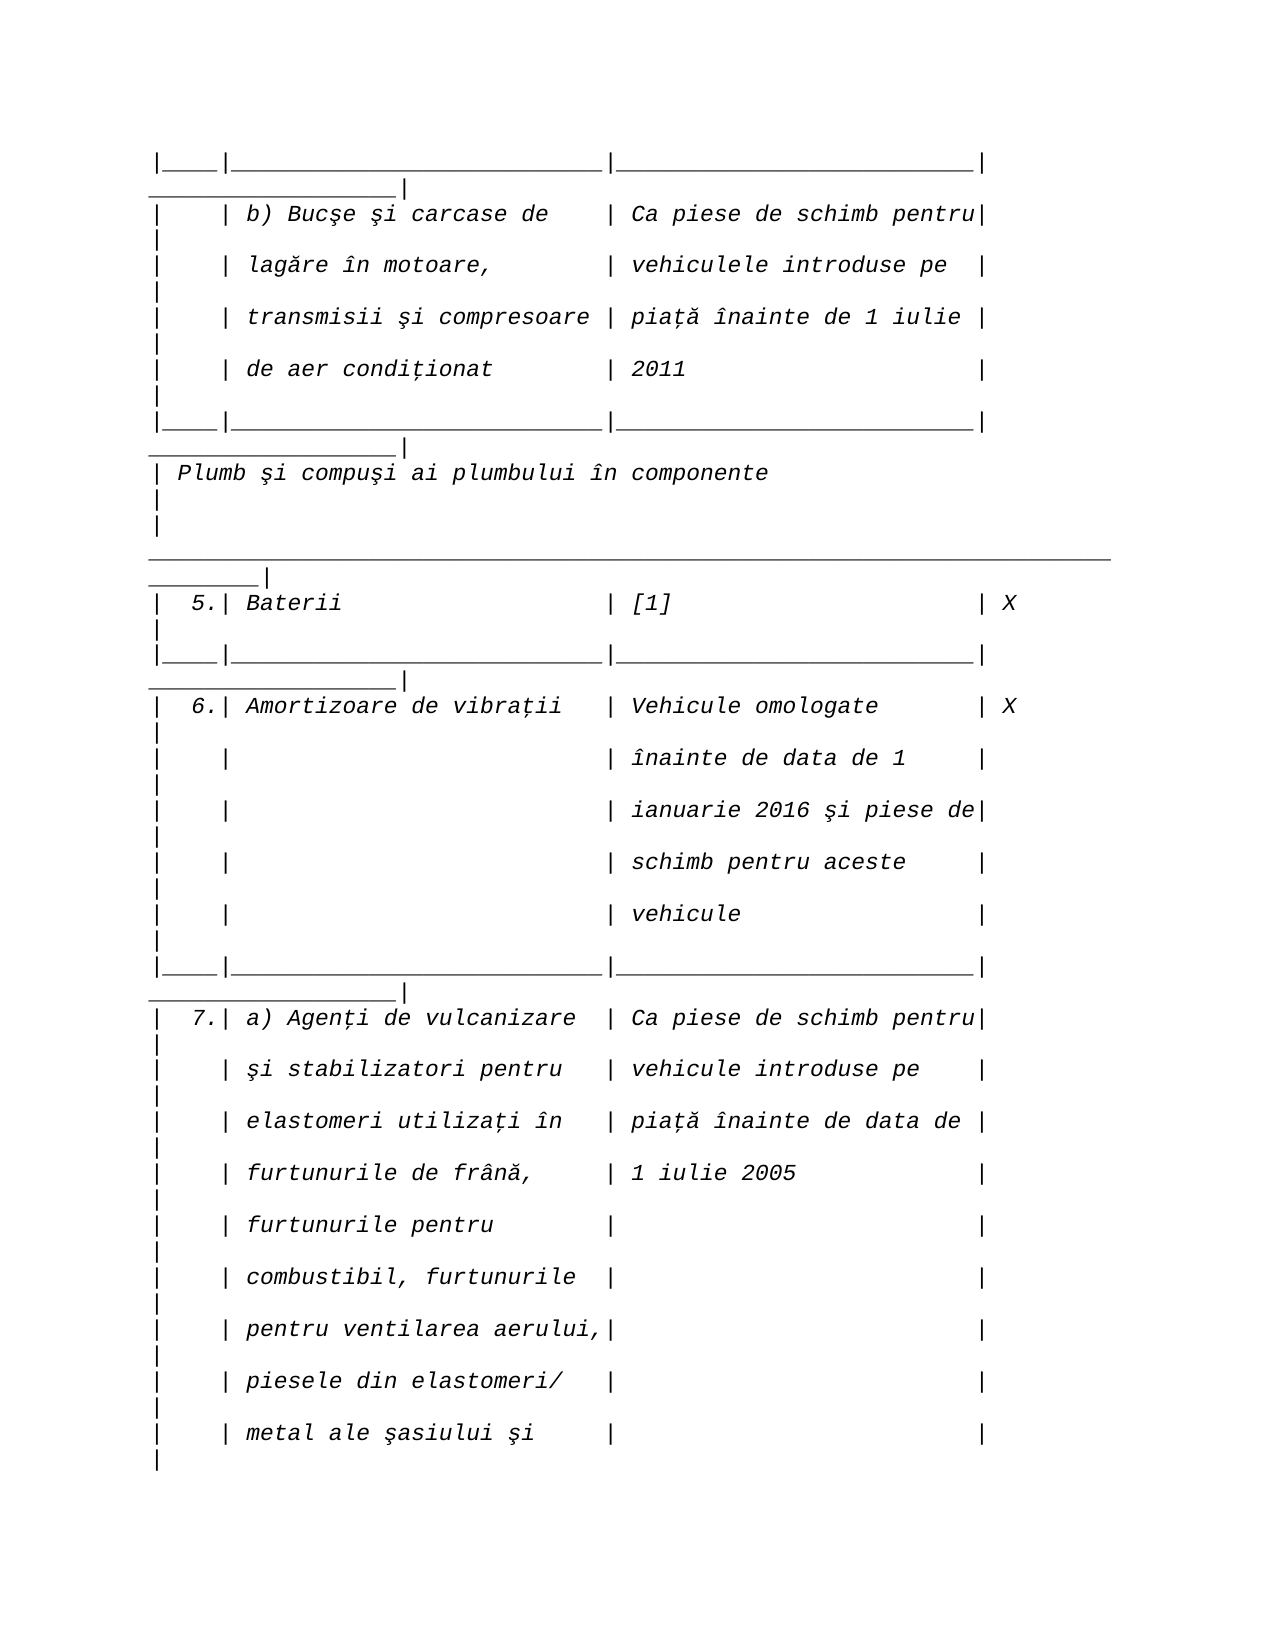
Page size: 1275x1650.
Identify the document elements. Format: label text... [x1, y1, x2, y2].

text | 5.| Baterii | [1] | X | [150, 591, 1125, 643]
text | Plumb şi compuşi ai plumbului în componente | [150, 461, 1125, 513]
text | | | schimb pentru aceste | | [150, 850, 1125, 902]
text |____|___________________________|__________________________|__________________| [150, 954, 1125, 1006]
text | | de aer condiţionat | 2011 | | [150, 357, 1125, 409]
text | | combustibil, furtunurile | | | [150, 1265, 1125, 1317]
text | | | vehicule | | [150, 902, 1125, 954]
text | | furtunurile pentru | | | [150, 1213, 1125, 1265]
text | | b) Bucşe şi carcase de | Ca piese de schimb pentru| | [150, 202, 1125, 254]
text | | lagăre în motoare, | vehiculele introduse pe | | [150, 254, 1125, 306]
text |______________________________________________________________________________| [150, 513, 1125, 591]
text | | elastomeri utilizaţi în | piaţă înainte de data de | | [150, 1110, 1125, 1162]
text | | | ianuarie 2016 şi piese de| | [150, 798, 1125, 850]
text | | furtunurile de frână, | 1 iulie 2005 | | [150, 1162, 1125, 1213]
text | 6.| Amortizoare de vibraţii | Vehicule omologate | X | [150, 695, 1125, 747]
text | | | înainte de data de 1 | | [150, 747, 1125, 798]
text | 7.| a) Agenţi de vulcanizare | Ca piese de schimb pentru| | [150, 1006, 1125, 1058]
text | | metal ale şasiului şi | | | [150, 1421, 1125, 1473]
text | | pentru ventilarea aerului,| | | [150, 1317, 1125, 1369]
text |____|___________________________|__________________________|__________________| [150, 150, 1125, 202]
text |____|___________________________|__________________________|__________________| [150, 409, 1125, 461]
text | | şi stabilizatori pentru | vehicule introduse pe | | [150, 1058, 1125, 1110]
text | | transmisii şi compresoare | piaţă înainte de 1 iulie | | [150, 306, 1125, 357]
text | | piesele din elastomeri/ | | | [150, 1369, 1125, 1421]
text |____|___________________________|__________________________|__________________| [150, 643, 1125, 695]
